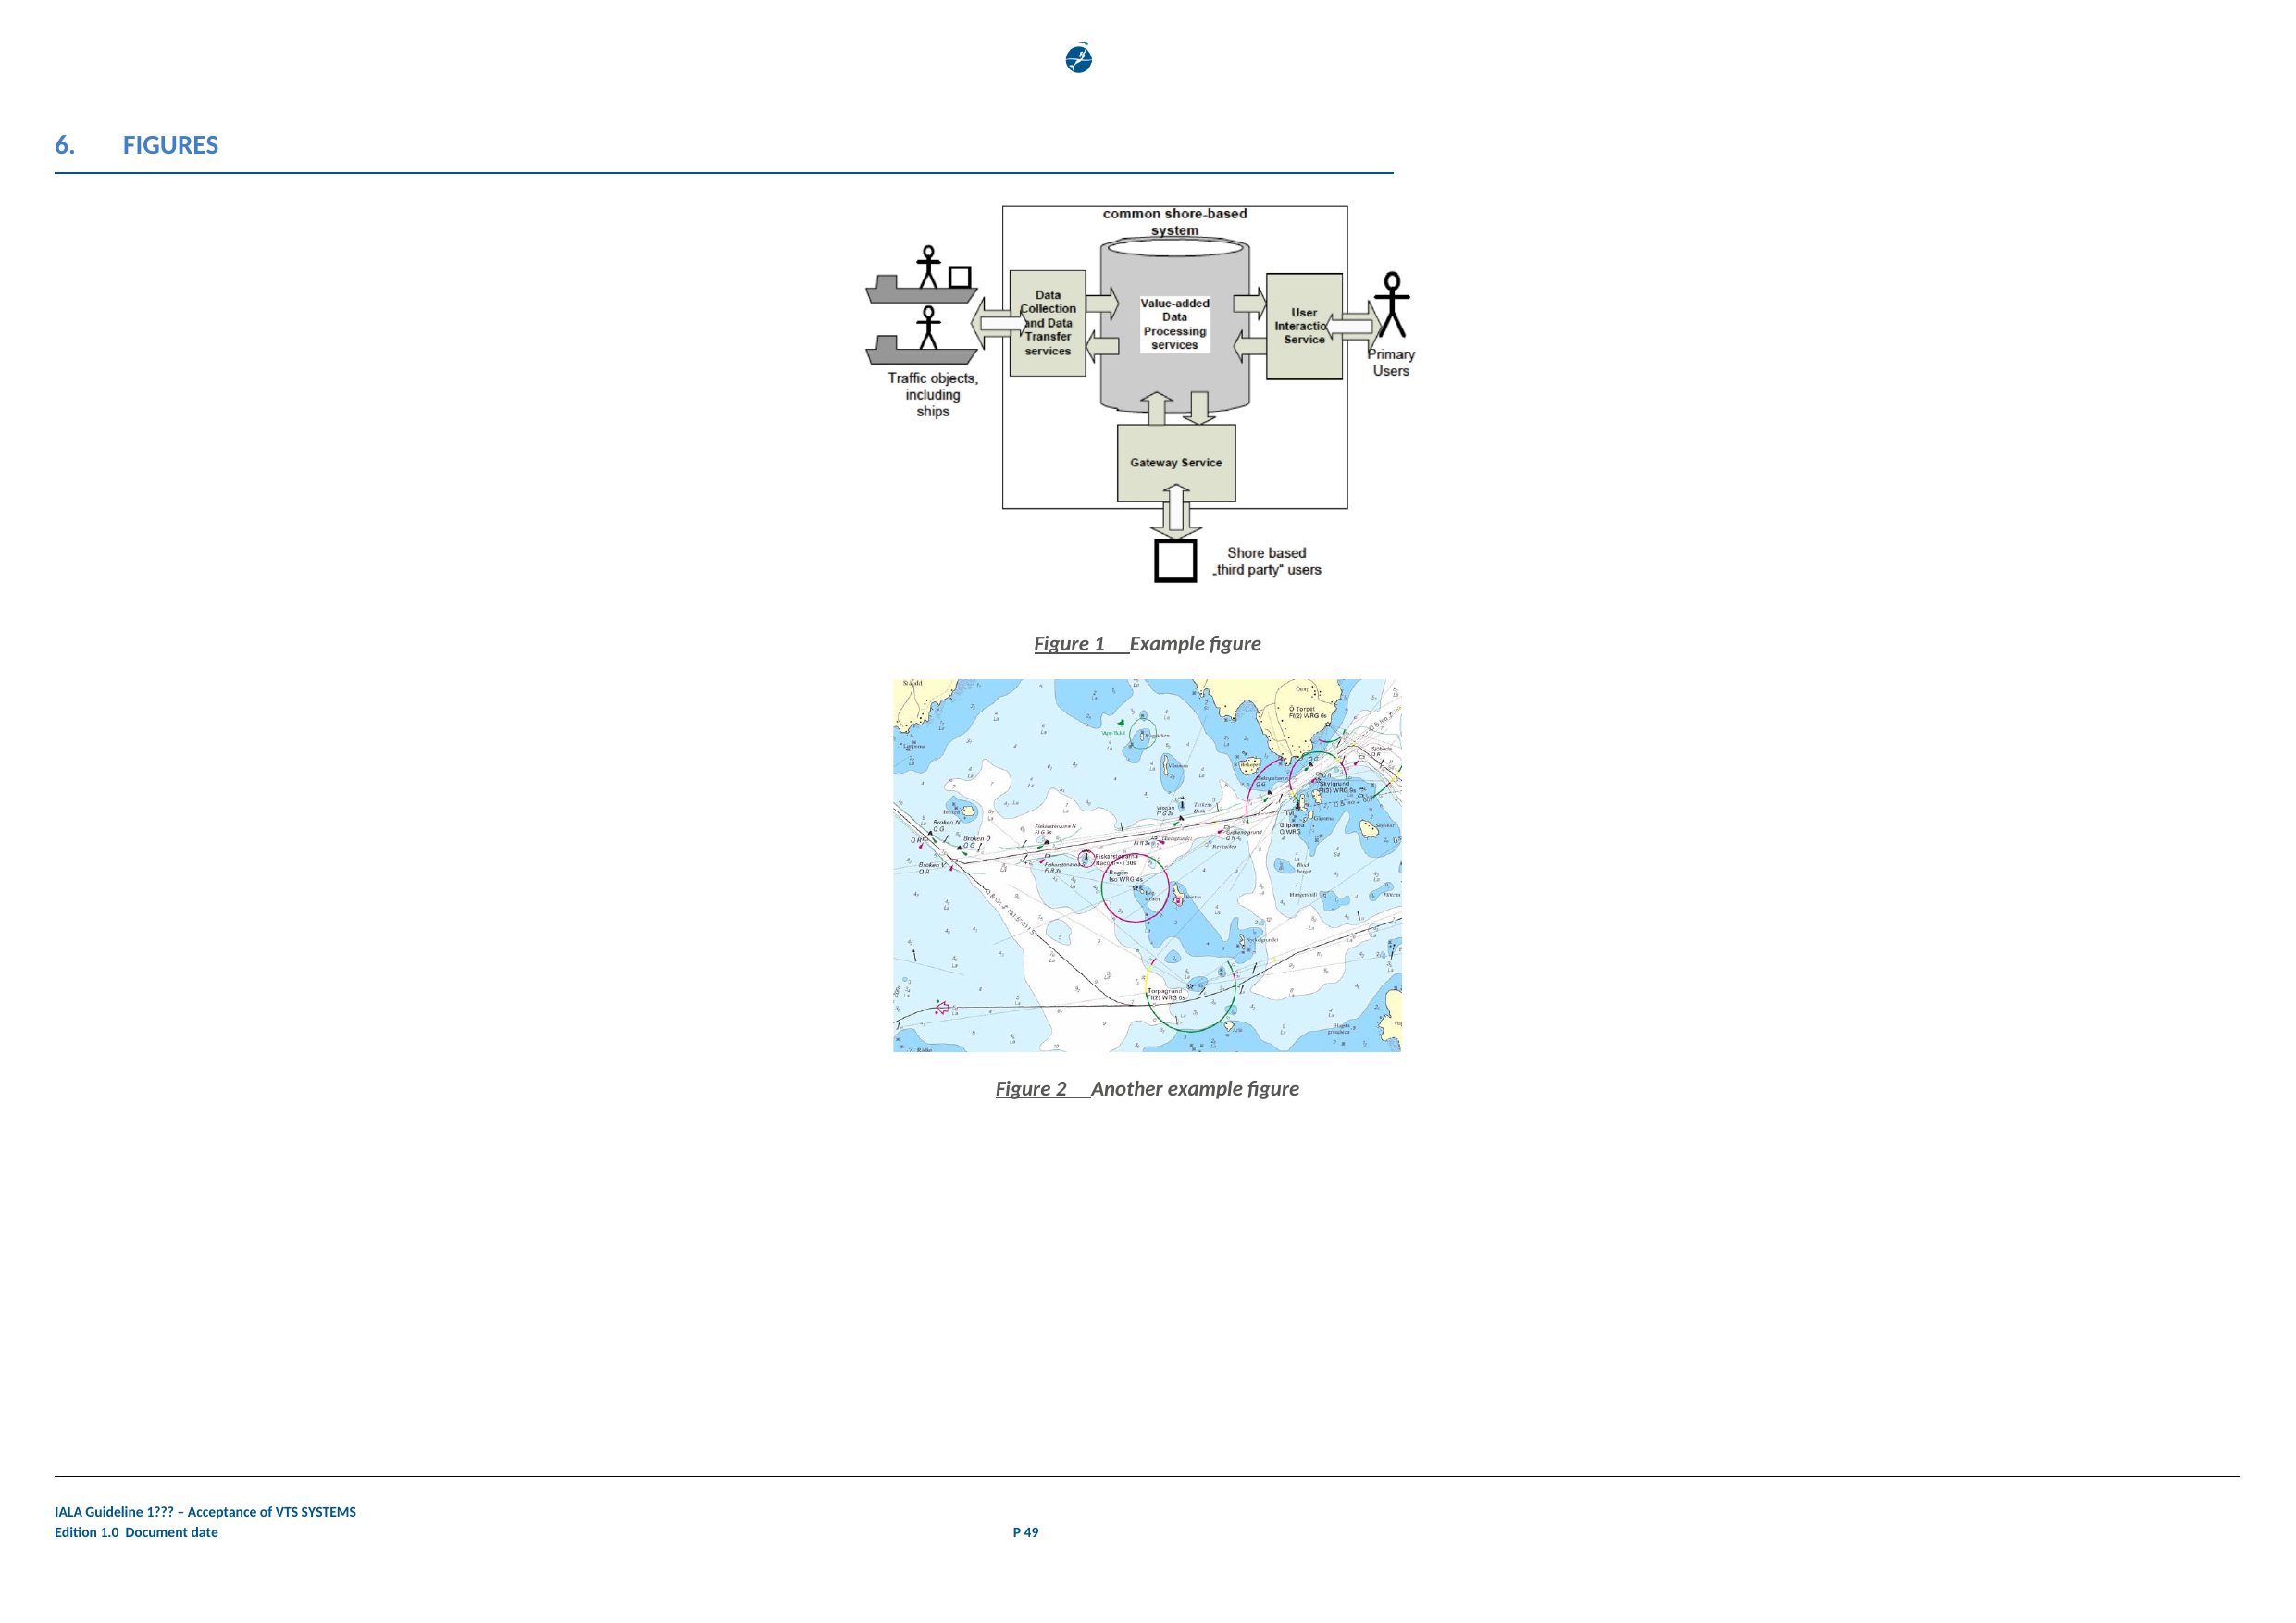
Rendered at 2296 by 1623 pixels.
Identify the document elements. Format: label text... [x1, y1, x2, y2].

picture [1036, 0, 1147, 105]
subtitle FIGURES [55, 128, 2240, 161]
text Example figure [55, 630, 2240, 656]
picture [846, 185, 1450, 607]
text Another example figure [55, 1075, 2240, 1101]
